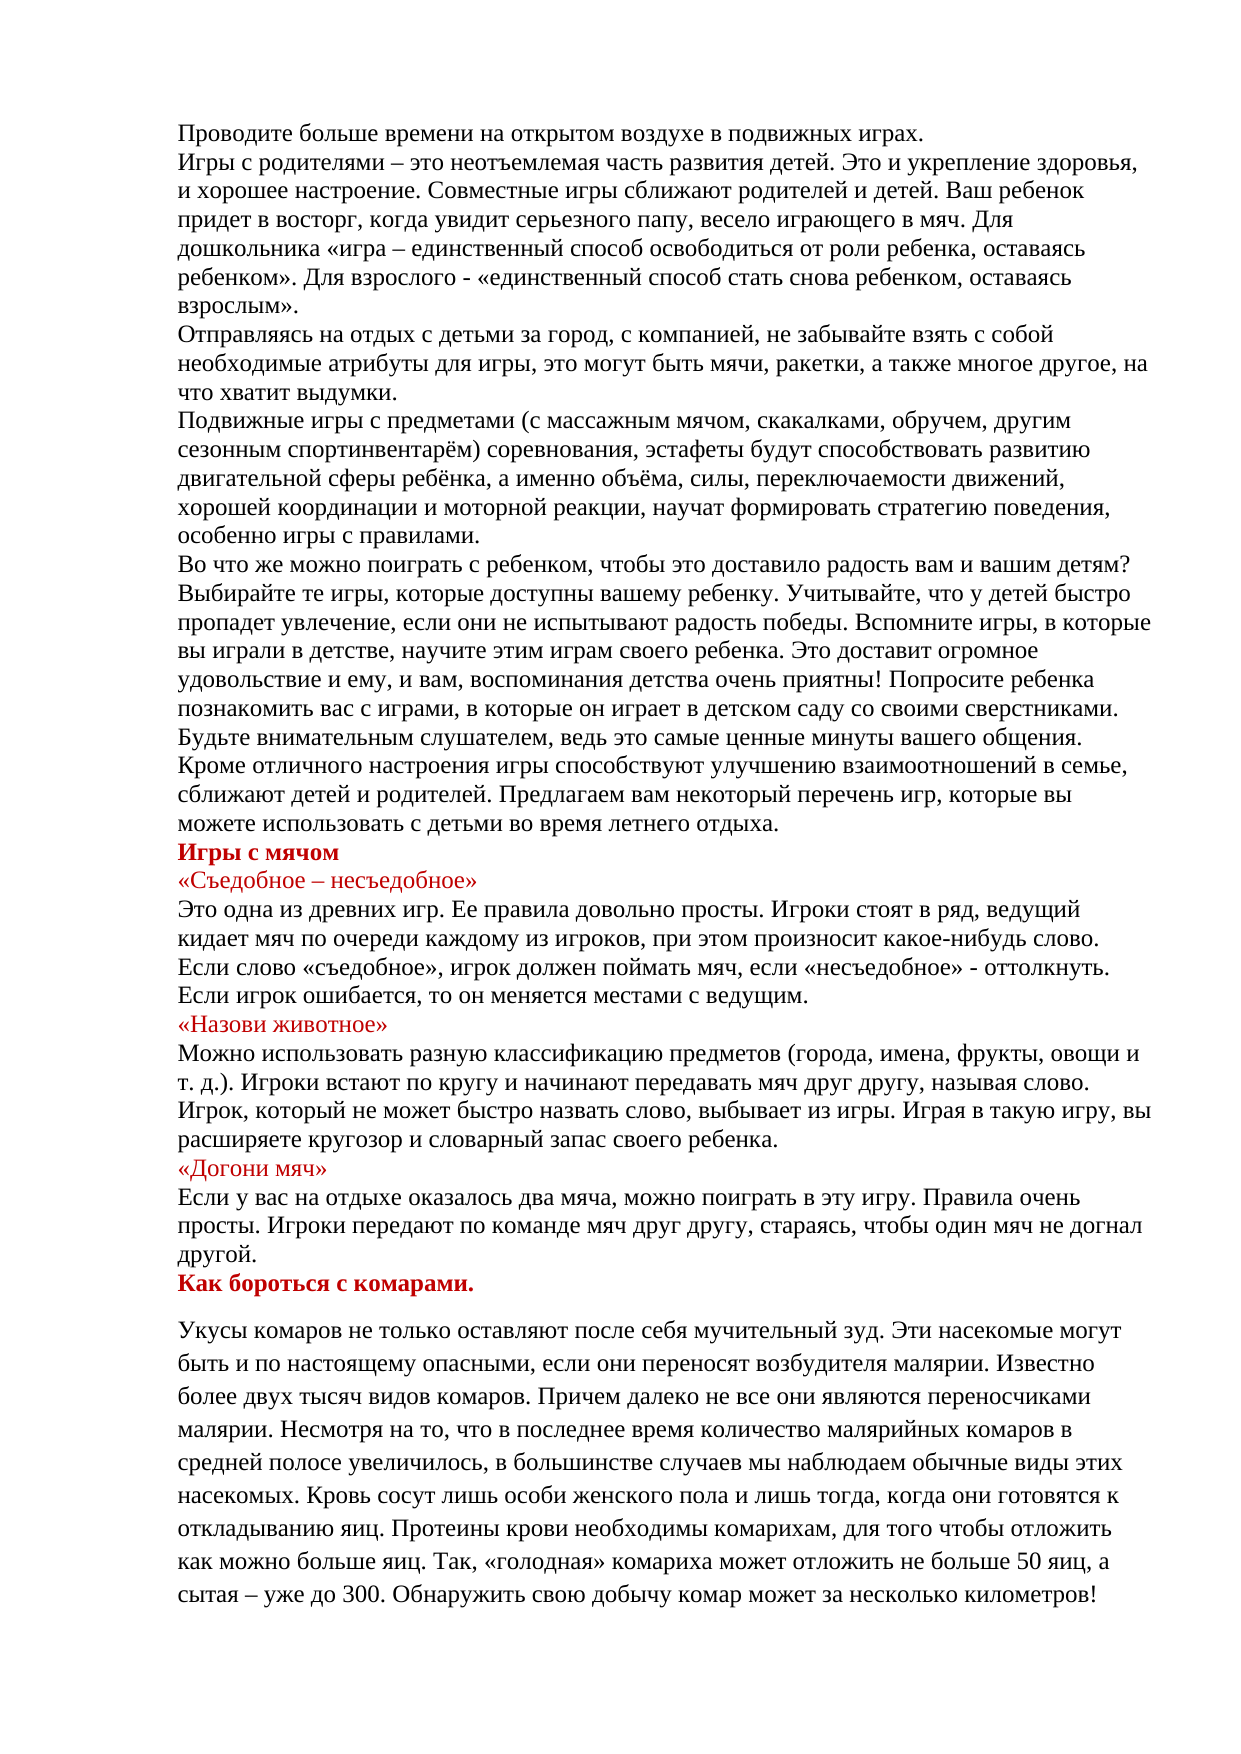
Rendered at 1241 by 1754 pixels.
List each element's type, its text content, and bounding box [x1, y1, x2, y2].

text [177, 1315, 1152, 1608]
text Как бороться с комарами. [177, 1268, 1152, 1297]
text Проводите больше времени на открытом воздухе в подвижных играх. Игры с родителями – это неотъемлемая часть развития детей. Это и укрепление здоровья, и хорошее настроение. Совместные игры сближают родителей и детей. Ваш ребенок придет в восторг, когда увидит серьезного папу, весело играющего в мяч. Для дошкольника «игра – единственный способ освободиться от роли ребенка, оставаясь ребенком». Для взрослого - «единственный способ стать снова ребенком, оставаясь взрослым». Отправляясь на отдых с детьми за город, с компанией, не забывайте взять с собой необходимые атрибуты для игры, это могут быть мячи, ракетки, а также многое другое, на что хватит выдумки. Подвижные игры с предметами (с массажным мячом, скакалками, обручем, другим сезонным спортинвентарём) соревнования, эстафеты будут способствовать развитию двигательной сферы ребёнка, а именно объёма, силы, переключаемости движений, хорошей координации и моторной реакции, научат формировать стратегию поведения, особенно игры с правилами. Во что же можно поиграть с ребенком, чтобы это доставило радость вам и вашим детям? Выбирайте те игры, которые доступны вашему ребенку. Учитывайте, что у детей быстро пропадет увлечение, если они не испытывают радость победы. Вспомните игры, в которые вы играли в детстве, научите этим играм своего ребенка. Это доставит огромное удовольствие и ему, и вам, воспоминания детства очень приятны! Попросите ребенка познакомить вас с играми, в которые он играет в детском саду со своими сверстниками. Будьте внимательным слушателем, ведь это самые ценные минуты вашего общения. Кроме отличного настроения игры способствуют улучшению взаимоотношений в семье, сближают детей и родителей. Предлагаем вам некоторый перечень игр, которые вы можете использовать с детьми во время летнего отдыха. Игры с мячом «Съедобное – несъедобное» Это одна из древних игр. Ее правила довольно просты. Игроки стоят в ряд, ведущий кидает мяч по очереди каждому из игроков, при этом произносит какое-нибудь слово. Если слово «съедобное», игрок должен поймать мяч, если «несъедобное» - оттолкнуть. Если игрок ошибается, то он меняется местами с ведущим. «Назови животное» Можно использовать разную классификацию предметов (города, имена, фрукты, овощи и т. д.). Игроки встают по кругу и начинают передавать мяч друг другу, называя слово. Игрок, который не может быстро назвать слово, выбывает из игры. Играя в такую игру, вы расширяете кругозор и словарный запас своего ребенка. «Догони мяч» Если у вас на отдыхе оказалось два мяча, можно поиграть в эту игру. Правила очень просты. Игроки передают по команде мяч друг другу, стараясь, чтобы один мяч не догнал другой. [177, 118, 1152, 1096]
